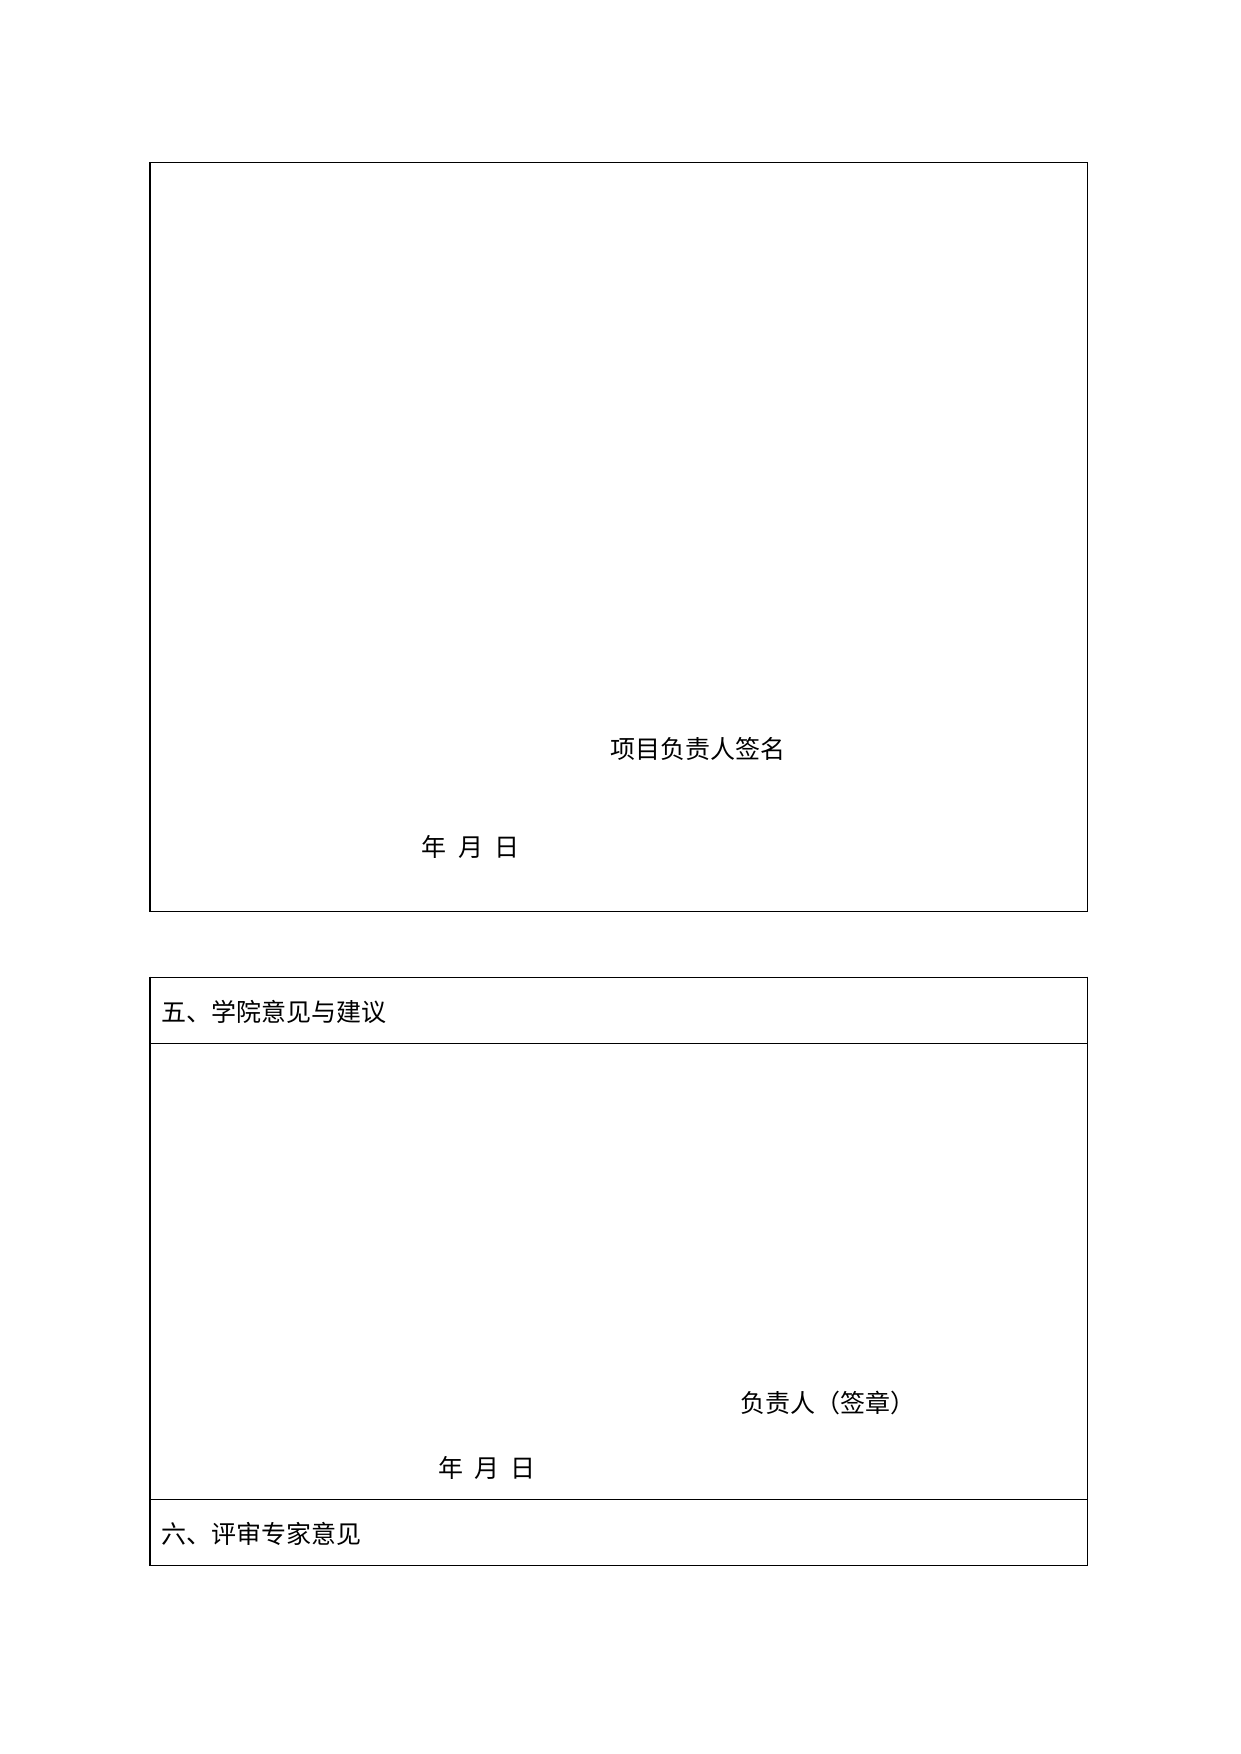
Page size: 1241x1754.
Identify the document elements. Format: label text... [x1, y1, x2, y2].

table_header 五、学院意见与建议 [151, 978, 1087, 1043]
table_cell 六、评审专家意见 [151, 1500, 1087, 1565]
table_cell 负责人（签章） 年 月 日 [151, 1044, 1087, 1499]
table_cell 项目负责人签名 年 月 日 [151, 163, 1087, 911]
